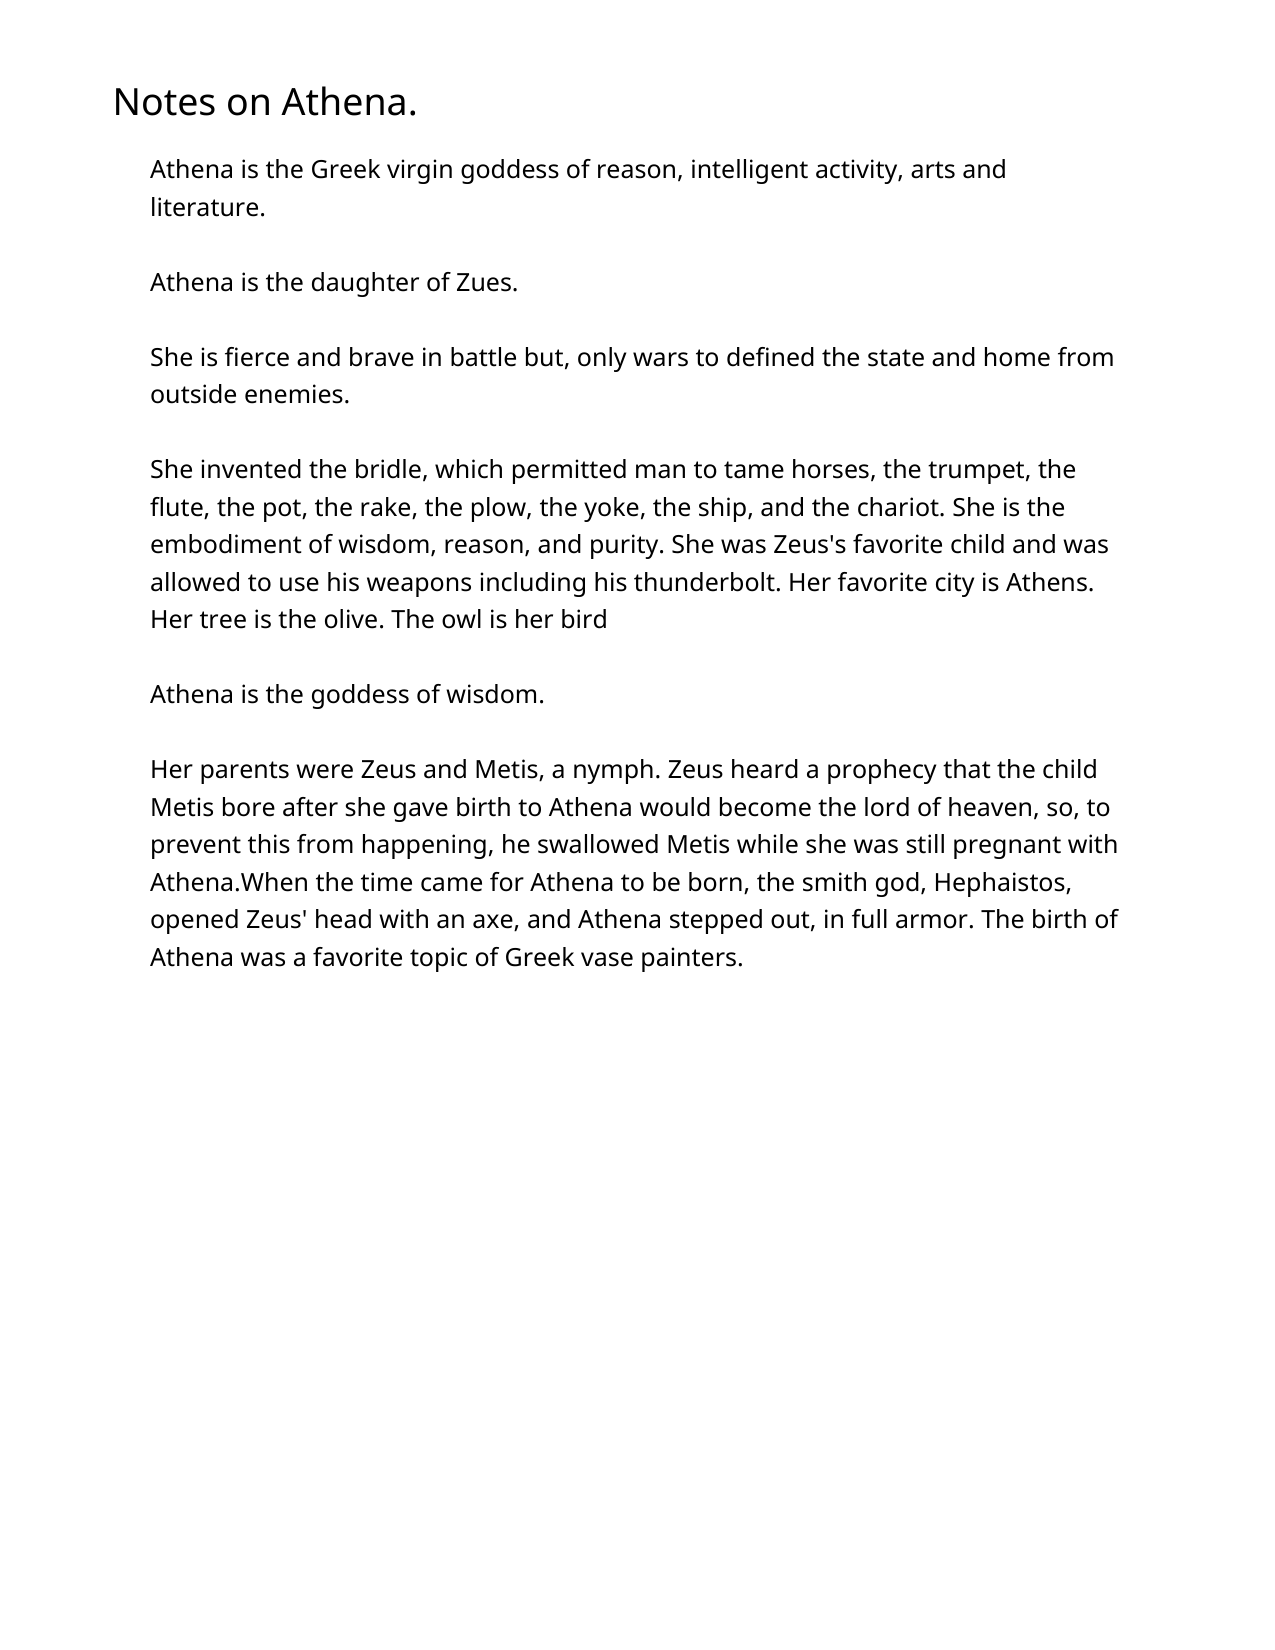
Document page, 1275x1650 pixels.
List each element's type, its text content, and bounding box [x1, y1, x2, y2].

text She is fierce and brave in battle but, only wars to defined the state and home from outside enemies. [150, 337, 1125, 412]
text Her parents were Zeus and Metis, a nymph. Zeus heard a prophecy that the child Metis bore after she gave birth to Athena would become the lord of heaven, so, to prevent this from happening, he swallowed Metis while she was still pregnant with Athena.When the time came for Athena to be born, the smith god, Hephaistos, opened Zeus' head with an axe, and Athena stepped out, in full armor. The birth of Athena was a favorite topic of Greek vase painters. [150, 750, 1125, 975]
text Athena is the daughter of Zues. [150, 262, 1125, 300]
text Athena is the goddess of wisdom. [150, 675, 1125, 712]
text She invented the bridle, which permitted man to tame horses, the trumpet, the flute, the pot, the rake, the plow, the yoke, the ship, and the chariot. She is the embodiment of wisdom, reason, and purity. She was Zeus's favorite child and was allowed to use his weapons including his thunderbolt. Her favorite city is Athens. Her tree is the olive. The owl is her bird [150, 450, 1125, 637]
text Athena is the Greek virgin goddess of reason, intelligent activity, arts and literature. [150, 150, 1125, 225]
